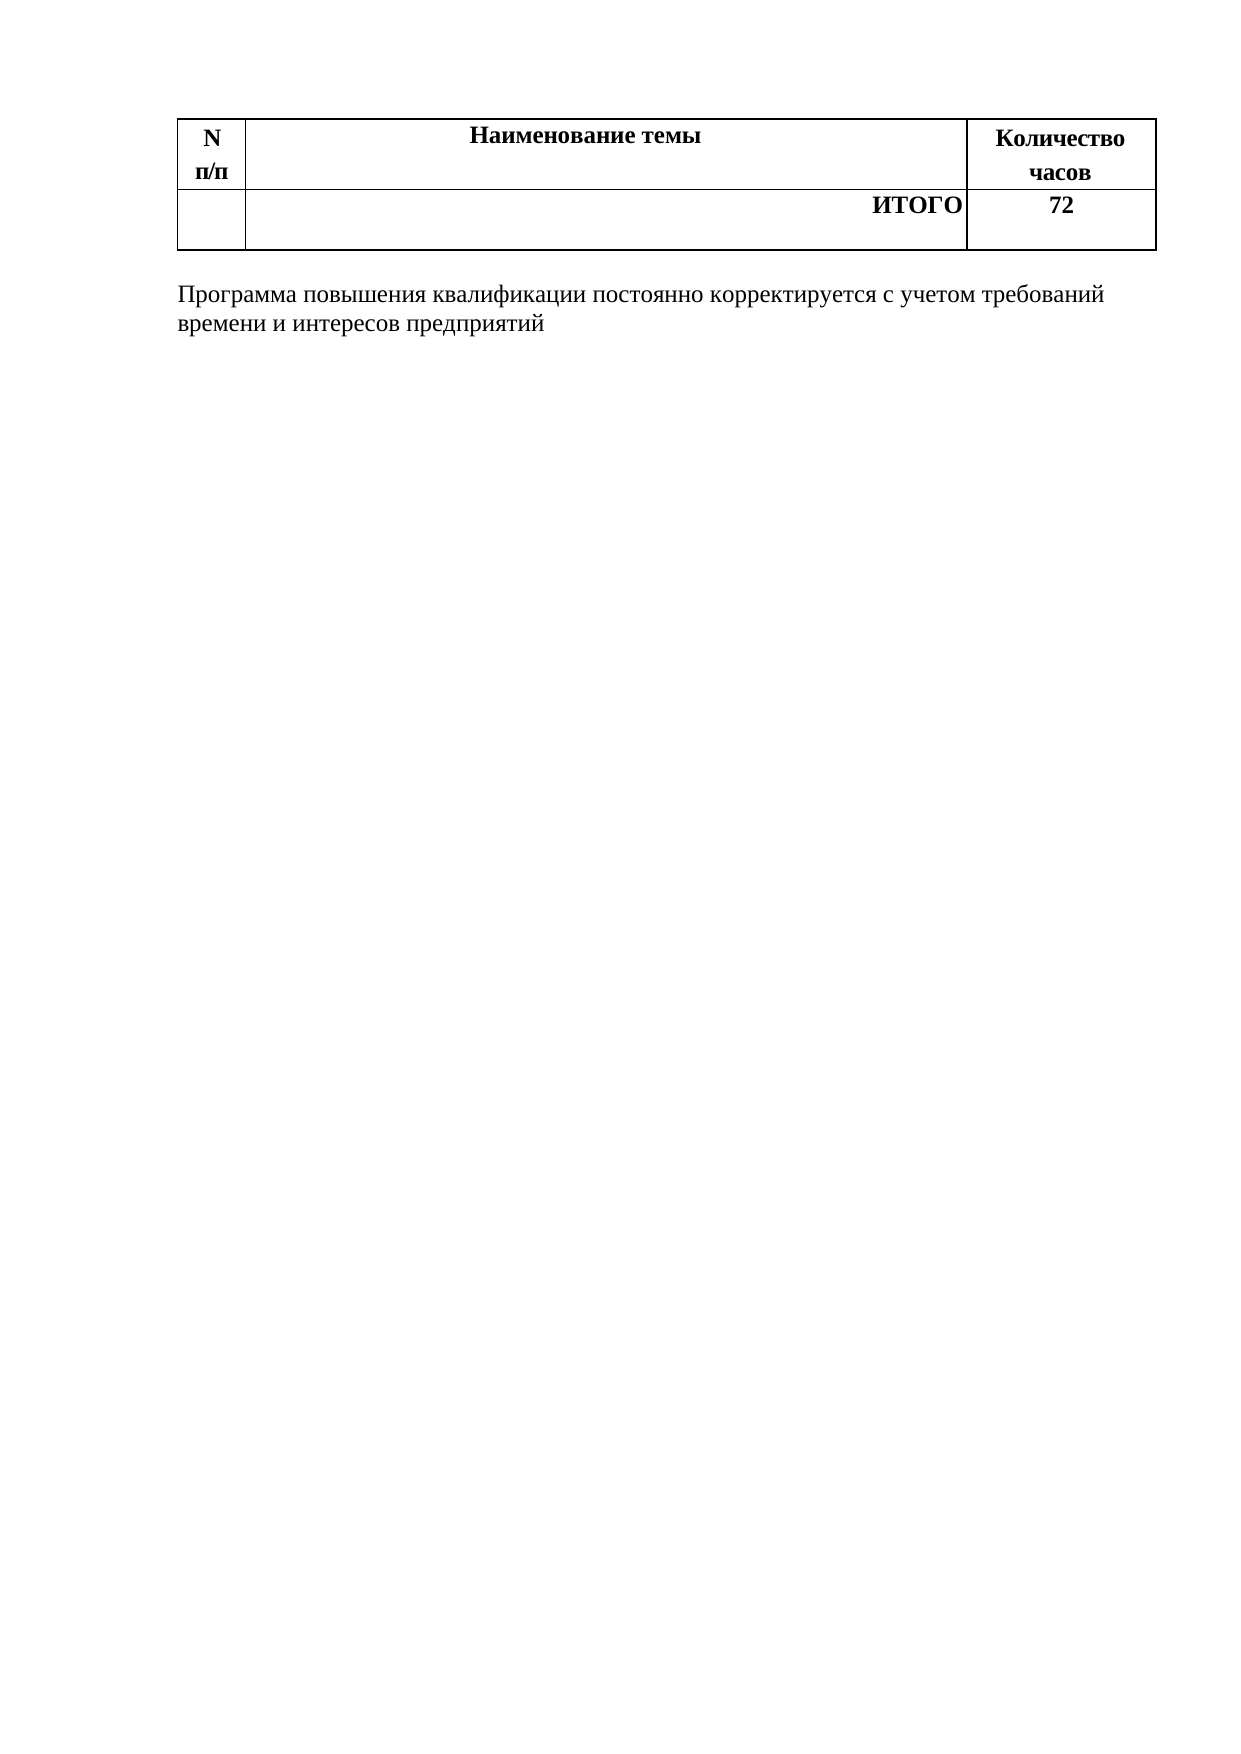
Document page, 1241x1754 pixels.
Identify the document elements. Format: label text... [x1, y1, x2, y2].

table_header Количество часов [968, 120, 1155, 189]
table_header Наименование темы [246, 120, 966, 189]
table_cell [178, 190, 245, 249]
table_cell 72 [968, 190, 1155, 249]
table_cell ИТОГО [246, 190, 966, 249]
text Программа повышения квалификации постоянно корректируется с учетом требований времени и интересов предприятий [177, 279, 1152, 337]
